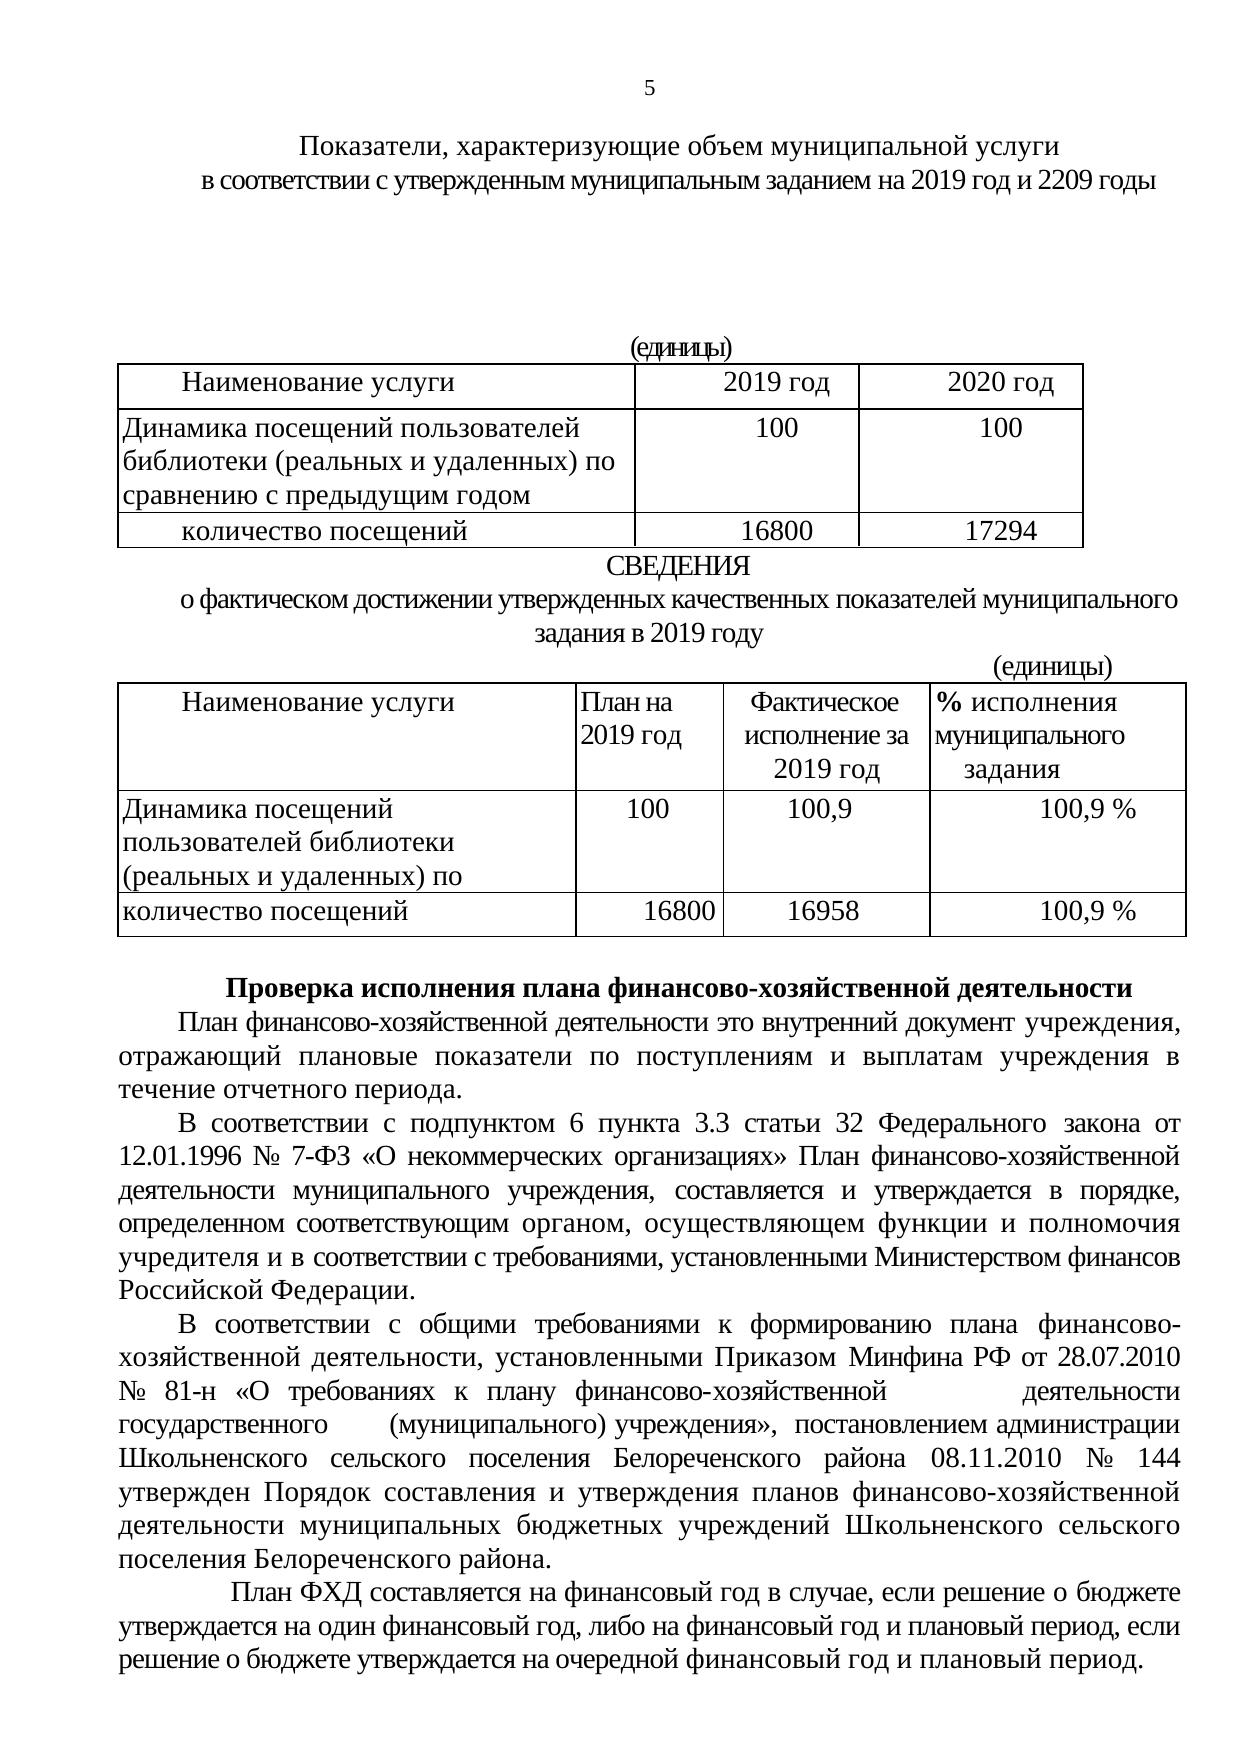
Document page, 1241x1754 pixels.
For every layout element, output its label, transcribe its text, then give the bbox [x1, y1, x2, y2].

table_cell количество посещений [119, 893, 575, 936]
text В соответствии с подпунктом 6 пункта 3.3 статьи 32 Федерального закона от 12.01.1996 № 7-ФЗ «О некоммерческих организациях» План финансово-хозяйственной деятельности муниципального учреждения, составляется и утверждается в порядке, определенном соответствующим органом, осуществляющем функции и полномочия учредителя и в соответствии с требованиями, установленными Министерством финансов Российской Федерации. [118, 1105, 1181, 1306]
text Показатели, характеризующие объем муниципальной услуги [118, 128, 1181, 162]
text в соответствии с утвержденным муниципальным заданием на 2019 год и 2209 годы [118, 162, 1181, 195]
text (единицы) [118, 648, 1181, 682]
table_cell Динамика посещений пользователей библиотеки (реальных и удаленных) по сравнению с предыдущим годом [119, 410, 634, 511]
table_cell 100 [577, 791, 723, 892]
table_cell 100,9 % [931, 791, 1185, 892]
table_header % исполнения муниципального задания [931, 684, 1185, 789]
table_header Фактическое исполнение за 2019 год [724, 684, 929, 789]
table_header 2020 год [860, 365, 1082, 408]
table_header План на 2019 год [577, 684, 723, 789]
text В соответствии с общими требованиями к формированию плана финансово-хозяйственной деятельности, установленными Приказом Минфина РФ от 28.07.2010 № 81-н «О требованиях к плану финансово-хозяйственной деятельности государственного (муниципального) учреждения», постановлением администрации Школьненского сельского поселения Белореченского района 08.11.2010 № 144 утвержден Порядок составления и утверждения планов финансово-хозяйственной деятельности муниципальных бюджетных учреждений Школьненского сельского поселения Белореченского района. [118, 1306, 1181, 1574]
table_cell 100 [860, 410, 1082, 511]
text (единицы) [118, 329, 1181, 363]
table_header 2019 год [636, 365, 858, 408]
table_cell 100,9 % [931, 893, 1185, 936]
table_cell 100,9 [724, 791, 929, 892]
table_header Наименование услуги [119, 365, 634, 408]
table_header Наименование услуги [119, 684, 575, 789]
text Проверка исполнения плана финансово-хозяйственной деятельности [118, 971, 1181, 1004]
table_cell 100 [636, 410, 858, 511]
table_cell 16800 [577, 893, 723, 936]
text СВЕДЕНИЯ [118, 548, 1181, 581]
text План ФХД составляется на финансовый год в случае, если решение о бюджете утверждается на один финансовый год, либо на финансовый год и плановый период, если решение о бюджете утверждается на очередной финансовый год и плановый период. [118, 1574, 1181, 1675]
text о фактическом достижении утвержденных качественных показателей муниципального задания в 2019 году [118, 581, 1181, 648]
table_cell 16958 [724, 893, 929, 936]
text План финансово-хозяйственной деятельности это внутренний документ учреждения, отражающий плановые показатели по поступлениям и выплатам учреждения в течение отчетного периода. [118, 1004, 1181, 1105]
